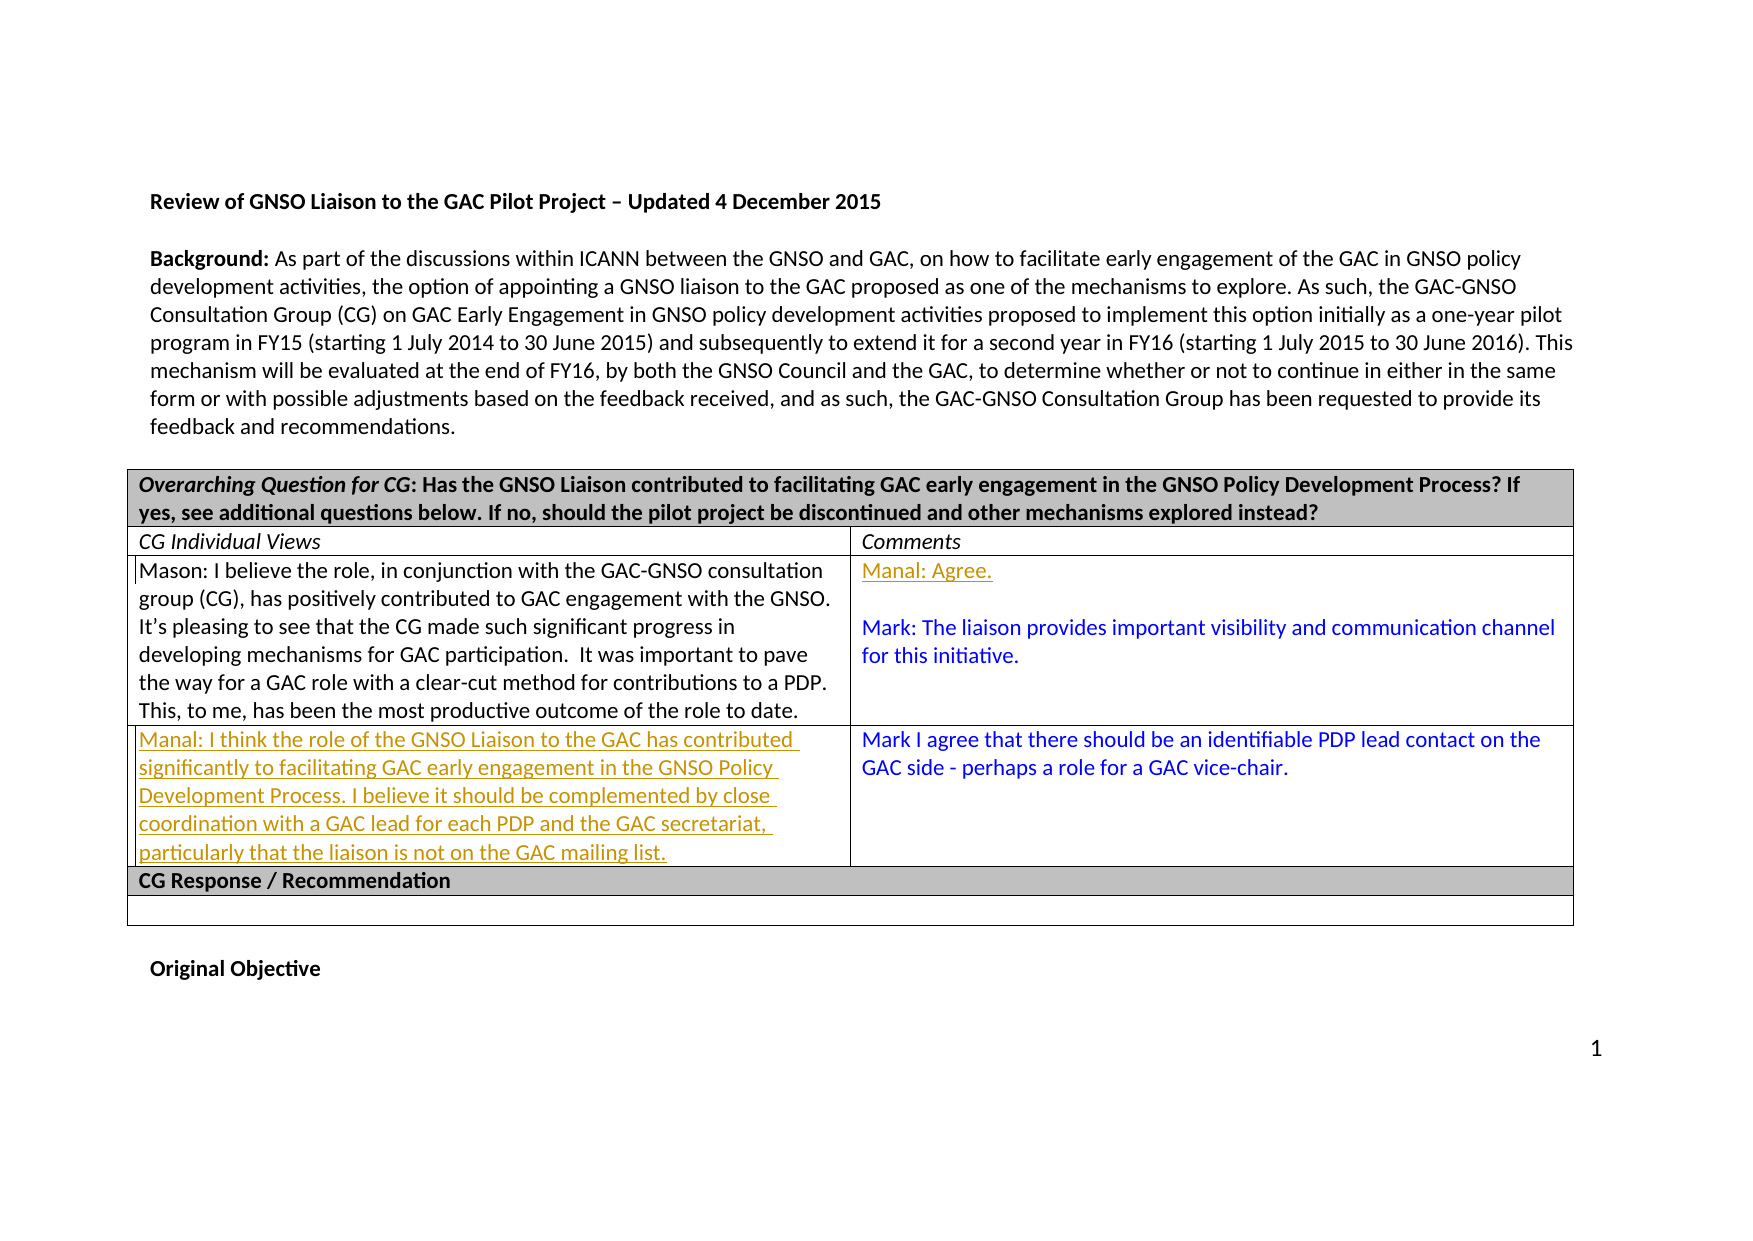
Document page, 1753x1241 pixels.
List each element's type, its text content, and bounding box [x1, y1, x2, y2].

table_cell Mark I agree that there should be an identifiable PDP lead contact on the GAC side - perhaps a role for a GAC vice-chair. [851, 726, 1573, 866]
table_cell CG Response / Recommendation [128, 867, 1573, 895]
text Original Objective [150, 954, 1602, 982]
table_cell Comments [851, 527, 1573, 555]
text Review of GNSO Liaison to the GAC Pilot Project – Updated 4 December 2015 [150, 187, 1602, 216]
text Background: As part of the discussions within ICANN between the GNSO and GAC, on how to facilitate early engagement of the GAC in GNSO policy development activities, the option of appointing a GNSO liaison to the GAC proposed as one of the mechanisms to explore. As such, the GAC-GNSO Consultation Group (CG) on GAC Early Engagement in GNSO policy development activities proposed to implement this option initially as a one-year pilot program in FY15 (starting 1 July 2014 to 30 June 2015) and subsequently to extend it for a second year in FY16 (starting 1 July 2015 to 30 June 2016). This mechanism will be evaluated at the end of FY16, by both the GNSO Council and the GAC, to determine whether or not to continue in either in the same form or with possible adjustments based on the feedback received, and as such, the GAC-GNSO Consultation Group has been requested to provide its feedback and recommendations. [150, 244, 1602, 440]
table_cell [136, 726, 850, 866]
table_cell [128, 726, 135, 866]
table_cell Mark: The liaison provides important visibility and communication channel for this initiative. [851, 556, 1573, 724]
table_header Overarching Question for CG: Has the GNSO Liaison contributed to facilitating GAC early engagement in the GNSO Policy Development Process? If yes, see additional questions below. If no, should the pilot project be discontinued and other mechanisms explored instead? [128, 470, 1573, 526]
table_cell Mason: I believe the role, in conjunction with the GAC-GNSO consultation group (CG), has positively contributed to GAC engagement with the GNSO. It’s pleasing to see that the CG made such significant progress in developing mechanisms for GAC participation. It was important to pave the way for a GAC role with a clear-cut method for contributions to a PDP. This, to me, has been the most productive outcome of the role to date. [128, 556, 850, 724]
table_cell [128, 896, 1573, 924]
table_cell CG Individual Views [128, 527, 850, 555]
